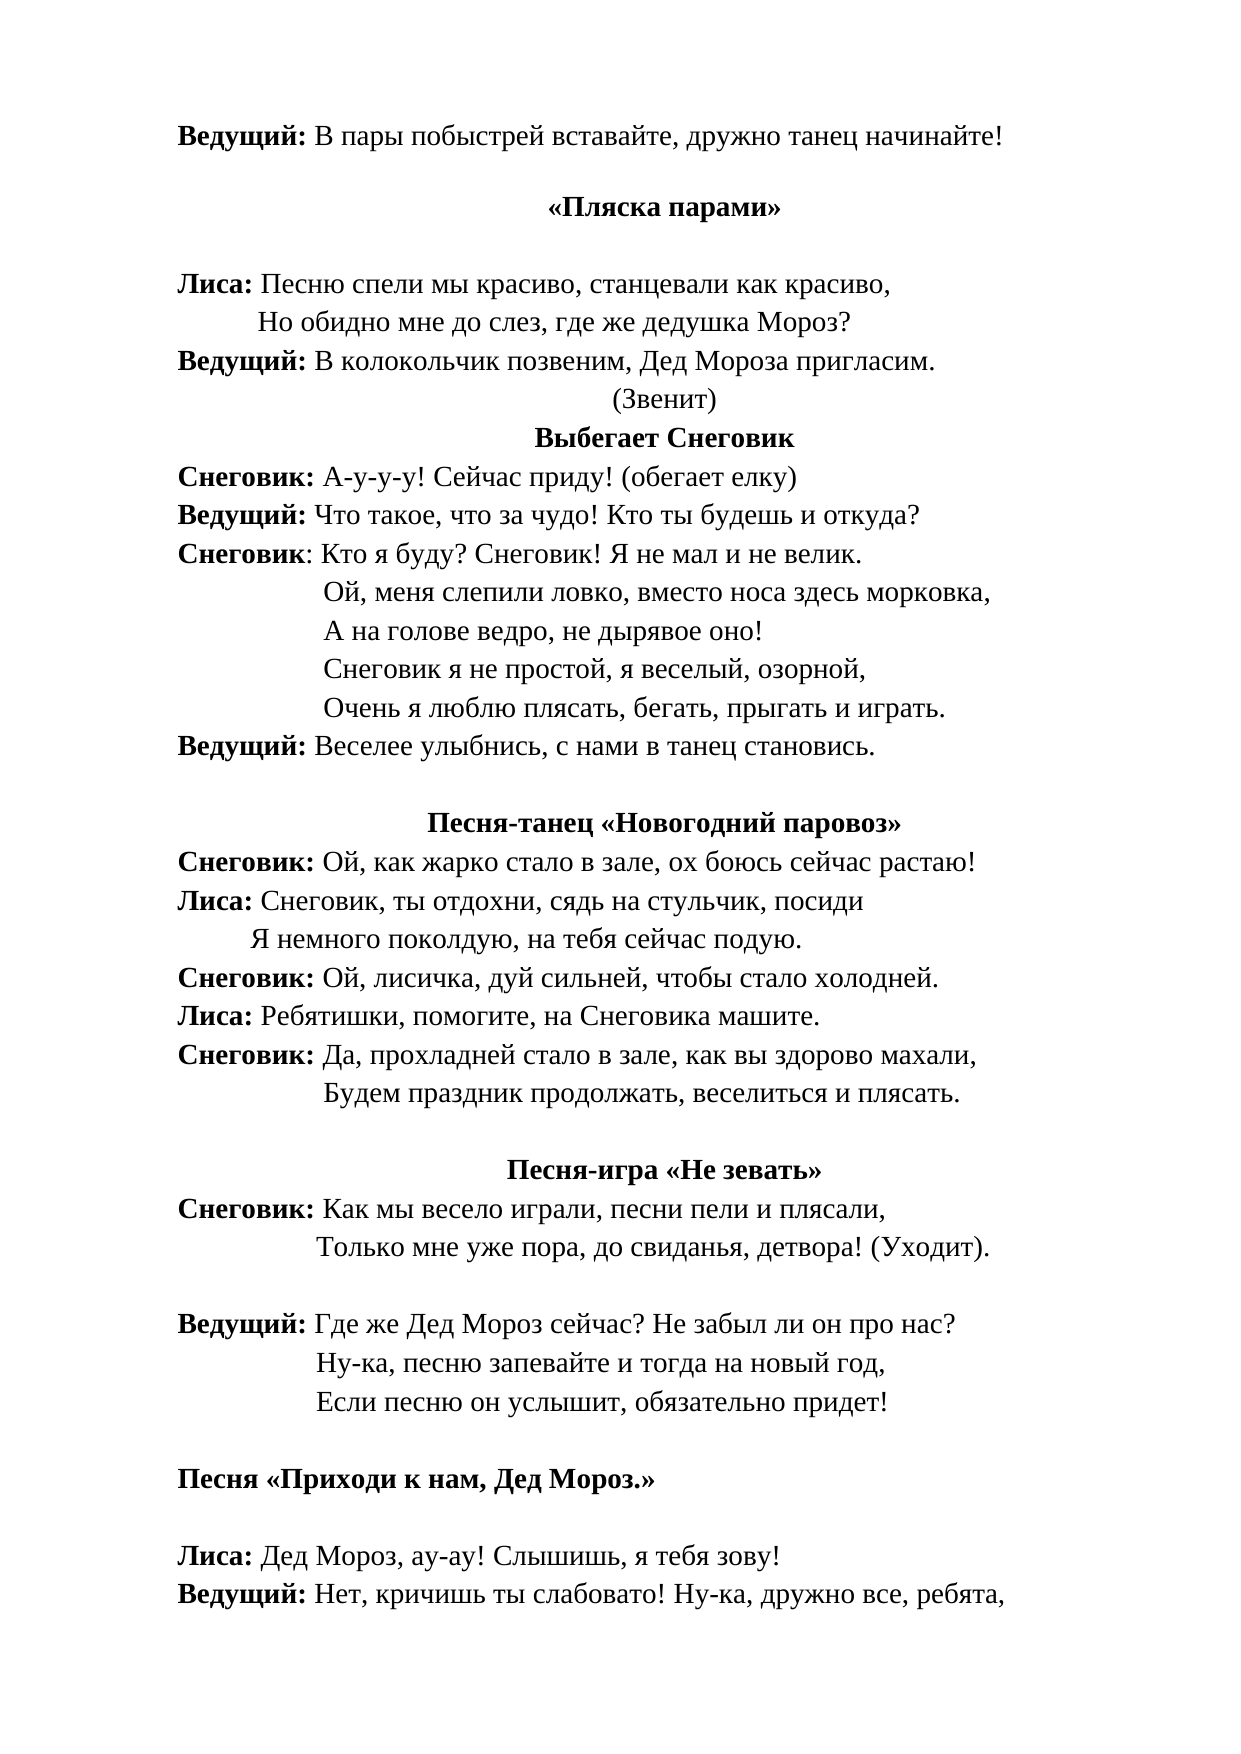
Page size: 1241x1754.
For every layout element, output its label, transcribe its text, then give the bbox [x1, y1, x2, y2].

text Снеговик: Да, прохладней стало в зале, как вы здорово махали, [177, 1037, 1152, 1070]
text Снеговик я не простой, я веселый, озорной, [177, 651, 1152, 685]
text Ну-ка, песню запевайте и тогда на новый год, [177, 1345, 1152, 1379]
text Песня «Приходи к нам, Дед Мороз.» [177, 1461, 1152, 1494]
text Снеговик: А-у-у-у! Сейчас приду! (обегает елку) [177, 459, 1152, 492]
text Лиса: Песню спели мы красиво, станцевали как красиво, [177, 266, 1152, 299]
text Снеговик: Ой, как жарко стало в зале, ох боюсь сейчас растаю! [177, 844, 1152, 878]
text Ой, меня слепили ловко, вместо носа здесь морковка, [177, 574, 1152, 608]
text Если песню он услышит, обязательно придет! [177, 1384, 1152, 1417]
text Снеговик: Ой, лисичка, дуй сильней, чтобы стало холодней. [177, 960, 1152, 993]
text Но обидно мне до слез, где же дедушка Мороз? [177, 304, 1152, 338]
text Ведущий: Нет, кричишь ты слабовато! Ну-ка, дружно все, ребята, [177, 1576, 1152, 1610]
text А на голове ведро, не дырявое оно! [177, 613, 1152, 646]
text (Звенит) [177, 382, 1152, 415]
text Ведущий: В колокольчик позвеним, Дед Мороза пригласим. [177, 343, 1152, 377]
text Лиса: Ребятишки, помогите, на Снеговика машите. [177, 998, 1152, 1032]
text Снеговик: Как мы весело играли, песни пели и плясали, [177, 1191, 1152, 1224]
text Очень я люблю плясать, бегать, прыгать и играть. [177, 690, 1152, 723]
text Песня-танец «Новогодний паровоз» [177, 806, 1152, 839]
text Ведущий: Где же Дед Мороз сейчас? Не забыл ли он про нас? [177, 1307, 1152, 1340]
text «Пляска парами» [177, 189, 1152, 222]
text Лиса: Снеговик, ты отдохни, сядь на стульчик, посиди [177, 883, 1152, 916]
text Лиса: Дед Мороз, ау-ау! Слышишь, я тебя зову! [177, 1538, 1152, 1571]
text Песня-игра «Не зевать» [177, 1152, 1152, 1186]
text Выбегает Снеговик [177, 420, 1152, 454]
text Ведущий: Веселее улыбнись, с нами в танец становись. [177, 728, 1152, 762]
text Я немного поколдую, на тебя сейчас подую. [177, 921, 1152, 955]
text Ведущий: Что такое, что за чудо! Кто ты будешь и откуда? [177, 497, 1152, 531]
text Только мне уже пора, до свиданья, детвора! (Уходит). [177, 1229, 1152, 1263]
text Ведущий: В пары побыстрей вставайте, дружно танец начинайте! [177, 118, 1152, 152]
text Будем праздник продолжать, веселиться и плясать. [177, 1075, 1152, 1109]
text Снеговик: Кто я буду? Снеговик! Я не мал и не велик. [177, 536, 1152, 569]
